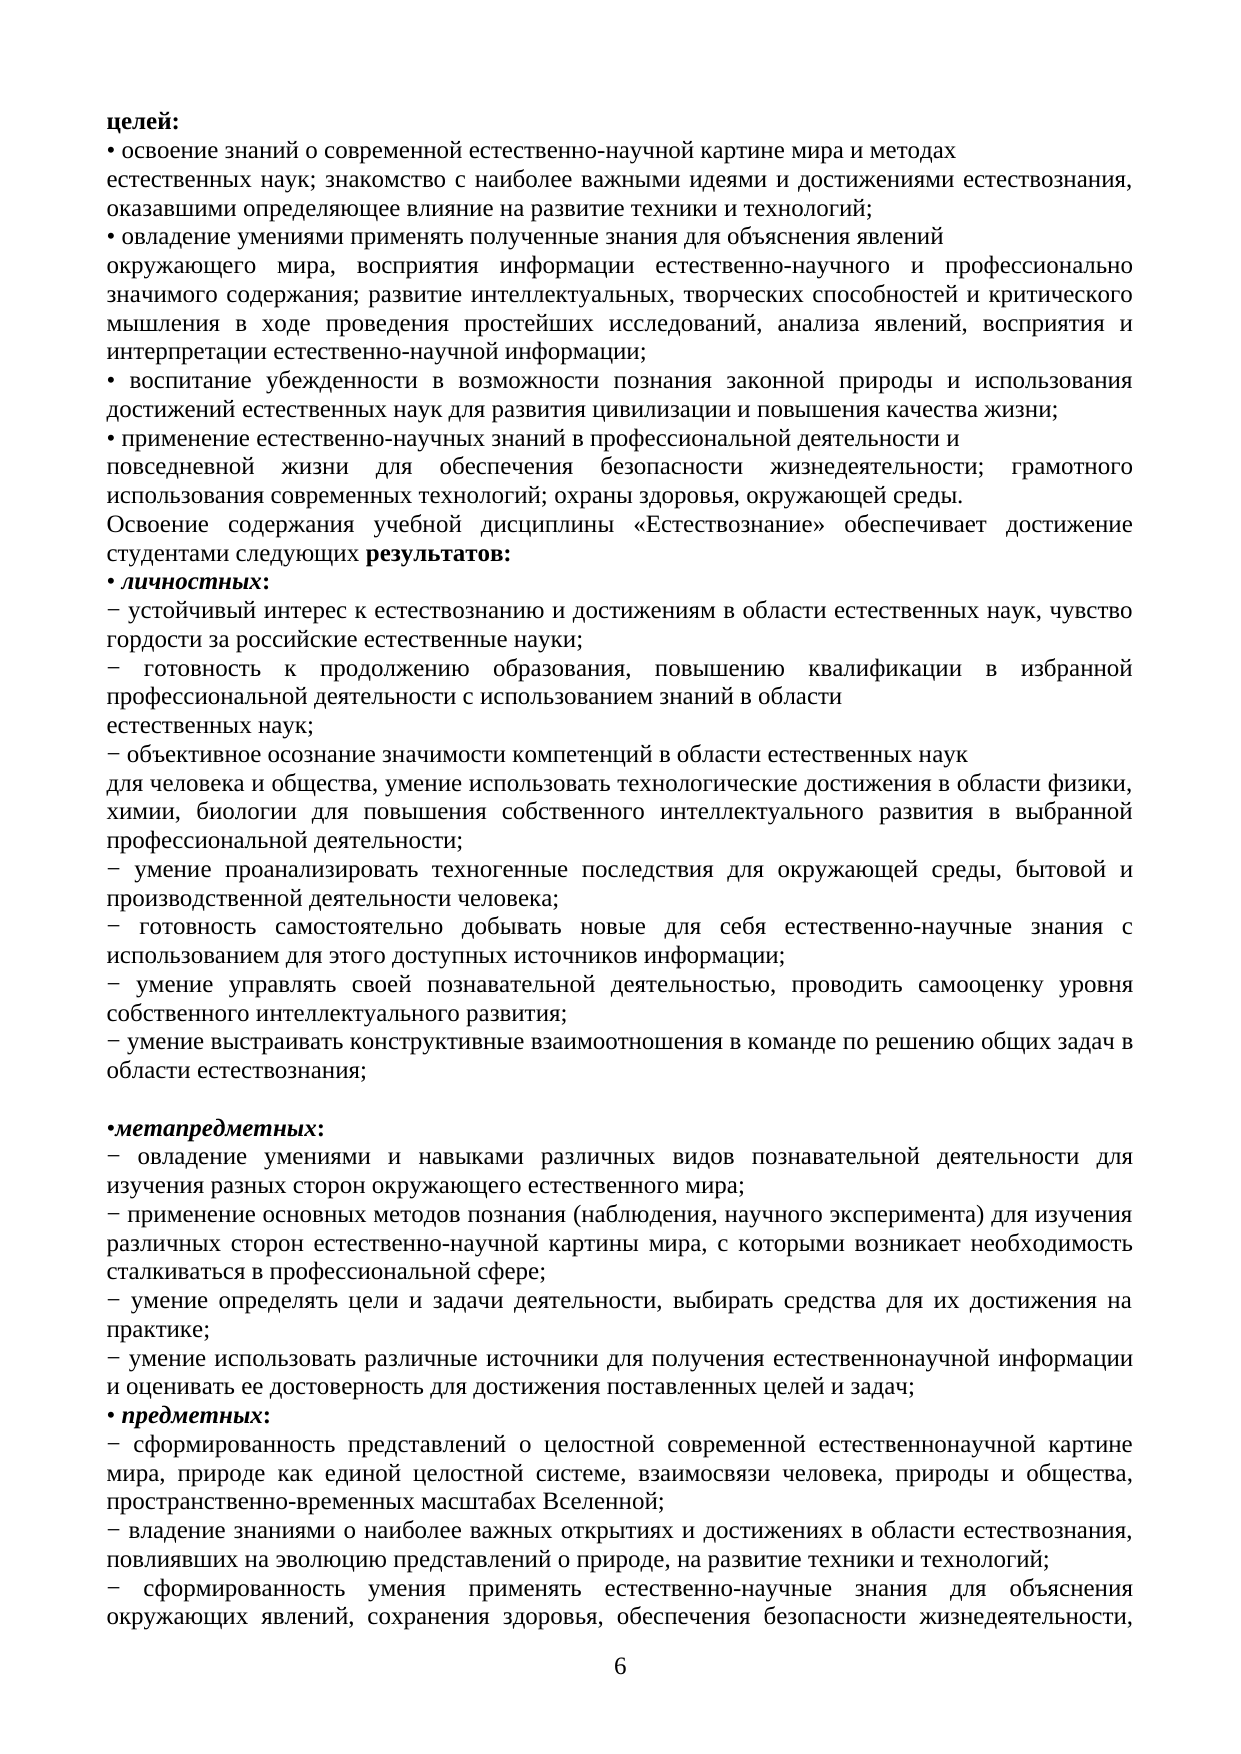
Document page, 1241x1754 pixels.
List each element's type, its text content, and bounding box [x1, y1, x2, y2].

text Освоение содержания учебной дисциплины «Естествознание» обеспечивает достижение студентами следующих результатов: [106, 509, 1134, 566]
text − устойчивый интерес к естествознанию и достижениям в области естественных наук, чувство гордости за российские естественные науки; [106, 595, 1134, 653]
text − овладение умениями и навыками различных видов познавательной деятельности для изучения разных сторон окружающего естественного мира; [106, 1141, 1134, 1199]
text − готовность самостоятельно добывать новые для себя естественно-научные знания с использованием для этого доступных источников информации; [106, 911, 1134, 969]
text − умение определять цели и задачи деятельности, выбирать средства для их достижения на практике; [106, 1285, 1134, 1343]
text • воспитание убежденности в возможности познания законной природы и использования достижений естественных наук для развития цивилизации и повышения качества жизни; [106, 365, 1134, 423]
text − готовность к продолжению образования, повышению квалификации в избранной профессиональной деятельности с использованием знаний в области [106, 653, 1134, 710]
text повседневной жизни для обеспечения безопасности жизнедеятельности; грамотного использования современных технологий; охраны здоровья, окружающей среды. [106, 451, 1134, 509]
text • личностных: [106, 566, 1134, 595]
text целей: [106, 106, 1134, 135]
text − применение основных методов познания (наблюдения, научного эксперимента) для изучения различных сторон естественно-научной картины мира, с которыми возникает необходимость сталкиваться в профессиональной сфере; [106, 1199, 1134, 1285]
text − умение проанализировать техногенные последствия для окружающей среды, бытовой и производственной деятельности человека; [106, 854, 1134, 911]
text − владение знаниями о наиболее важных открытиях и достижениях в области естествознания, повлиявших на эволюцию представлений о природе, на развитие техники и технологий; [106, 1515, 1134, 1573]
text − умение использовать различные источники для получения естественнонаучной информации и оценивать ее достоверность для достижения поставленных целей и задач; [106, 1343, 1134, 1400]
text • предметных: [106, 1400, 1134, 1429]
text • освоение знаний о современной естественно-научной картине мира и методах [106, 135, 1134, 164]
text − умение выстраивать конструктивные взаимоотношения в команде по решению общих задач в области естествознания; [106, 1026, 1134, 1084]
text • применение естественно-научных знаний в профессиональной деятельности и [106, 423, 1134, 451]
text для человека и общества, умение использовать технологические достижения в области физики, химии, биологии для повышения собственного интеллектуального развития в выбранной профессиональной деятельности; [106, 768, 1134, 854]
text − объективное осознание значимости компетенций в области естественных наук [106, 739, 1134, 768]
text естественных наук; [106, 710, 1134, 739]
text •метапредметных: [106, 1113, 1134, 1141]
text − сформированность представлений о целостной современной естественнонаучной картине мира, природе как единой целостной системе, взаимосвязи человека, природы и общества, пространственно-временных масштабах Вселенной; [106, 1429, 1134, 1515]
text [106, 1573, 1134, 1630]
text • овладение умениями применять полученные знания для объяснения явлений [106, 221, 1134, 250]
text окружающего мира, восприятия информации естественно-научного и профессионально значимого содержания; развитие интеллектуальных, творческих способностей и критического мышления в ходе проведения простейших исследований, анализа явлений, восприятия и интерпретации естественно-научной информации; [106, 250, 1134, 365]
text естественных наук; знакомство с наиболее важными идеями и достижениями естествознания, оказавшими определяющее влияние на развитие техники и технологий; [106, 164, 1134, 221]
text − умение управлять своей познавательной деятельностью, проводить самооценку уровня собственного интеллектуального развития; [106, 969, 1134, 1026]
